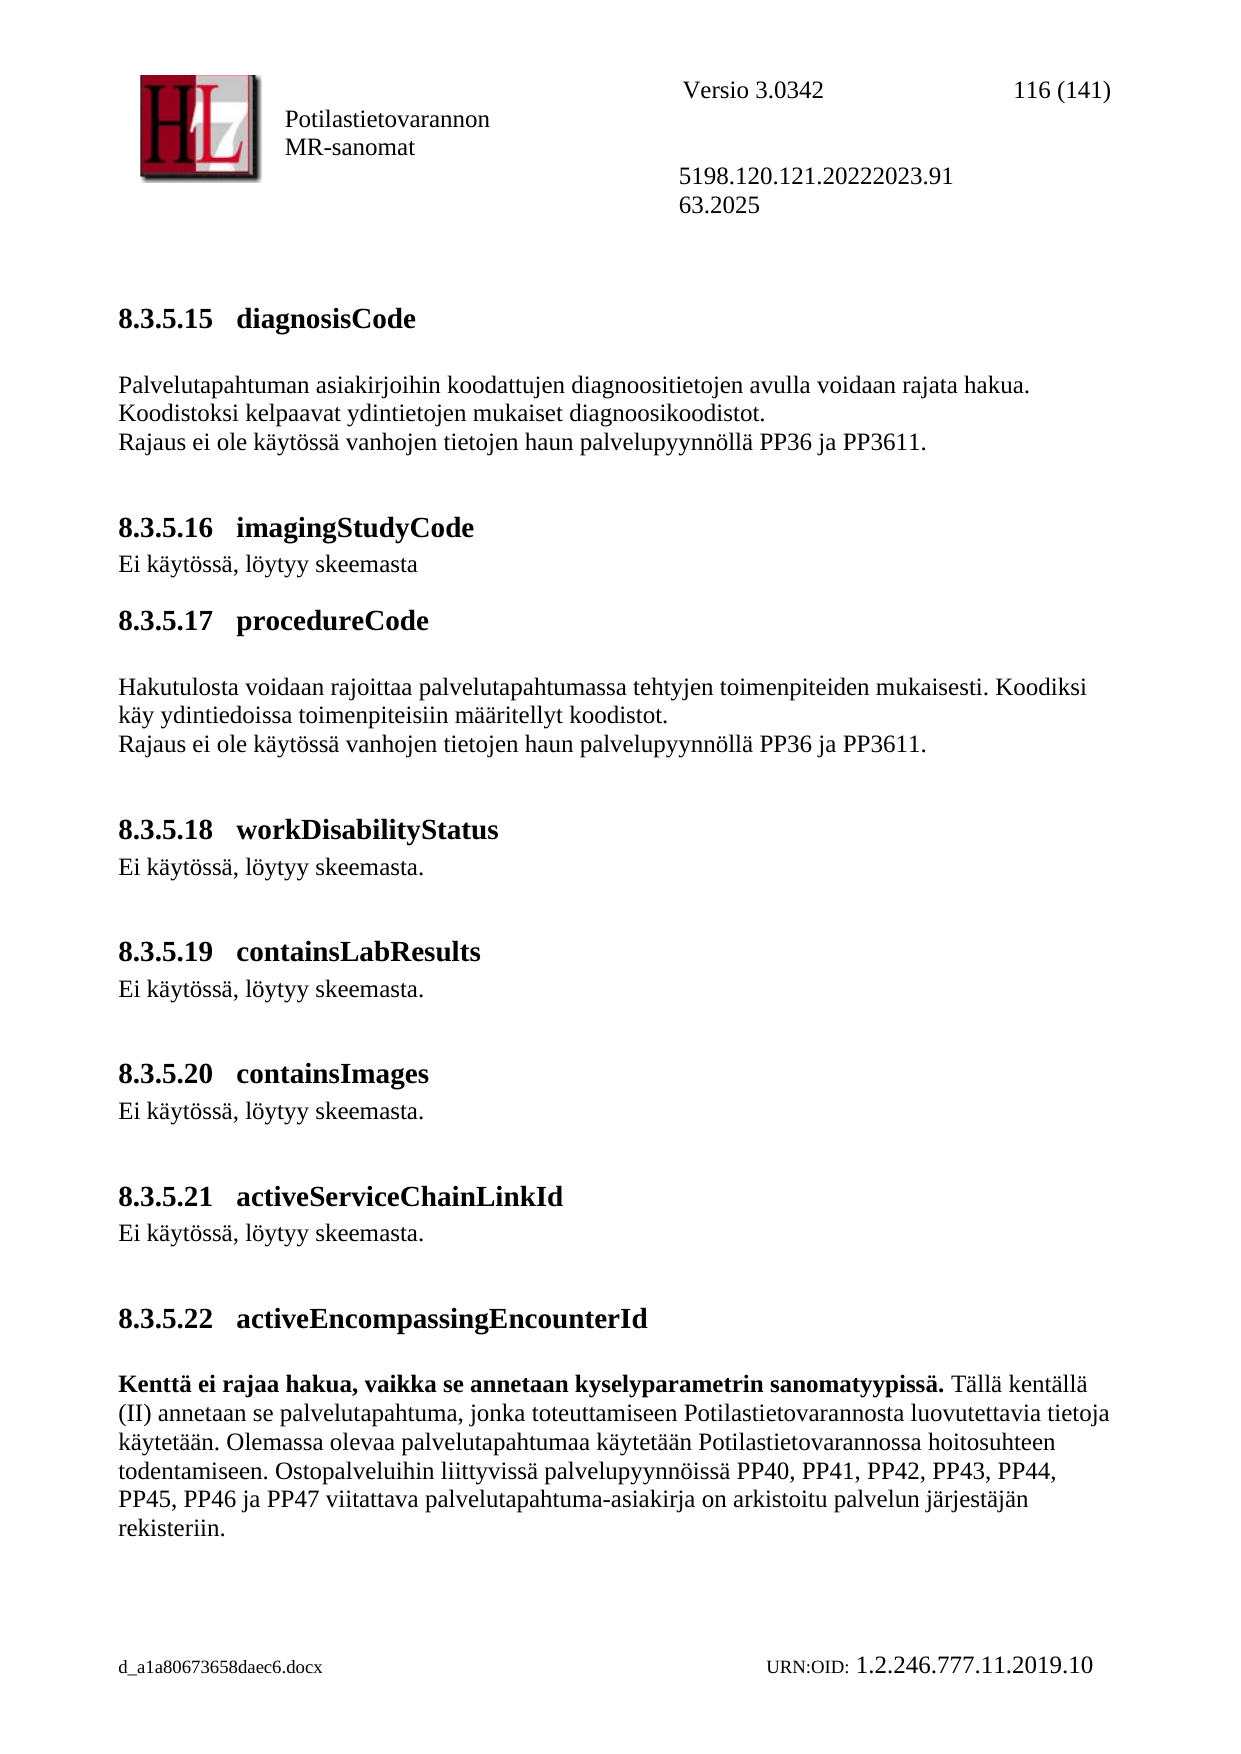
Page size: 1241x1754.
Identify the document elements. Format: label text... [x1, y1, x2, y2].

subtitle imagingStudyCode [118, 510, 1122, 543]
text Ei käytössä, löytyy skeemasta [118, 549, 1122, 578]
text Hakutulosta voidaan rajoittaa palvelutapahtumassa tehtyjen toimenpiteiden mukaisesti. Koodiksi käy ydintiedoissa toimenpiteisiin määritellyt koodistot. [118, 672, 1122, 729]
text Ei käytössä, löytyy skeemasta. [118, 974, 1122, 1003]
text Ei käytössä, löytyy skeemasta. [118, 1218, 1122, 1247]
subtitle workDisabilityStatus [118, 812, 1122, 845]
text Ei käytössä, löytyy skeemasta. [118, 1096, 1122, 1125]
subtitle procedureCode [118, 603, 1122, 637]
subtitle activeServiceChainLinkId [118, 1179, 1122, 1212]
text Palvelutapahtuman asiakirjoihin koodattujen diagnoositietojen avulla voidaan rajata hakua. Koodistoksi kelpaavat ydintietojen mukaiset diagnoosikoodistot. [118, 370, 1122, 427]
picture [140, 75, 263, 183]
subtitle containsImages [118, 1056, 1122, 1090]
subtitle containsLabResults [118, 934, 1122, 968]
subtitle activeEncompassingEncounterId [118, 1301, 1122, 1334]
text Ei käytössä, löytyy skeemasta. [118, 852, 1122, 880]
text Kenttä ei rajaa hakua, vaikka se annetaan kyselyparametrin sanomatyypissä. Tällä kentällä (II) annetaan se palvelutapahtuma, jonka toteuttamiseen Potilastietovarannosta luovutettavia tietoja käytetään. Olemassa olevaa palvelutapahtumaa käytetään Potilastietovarannossa hoitosuhteen todentamiseen. Ostopalveluihin liittyvissä palvelupyynnöissä PP40, PP41, PP42, PP43, PP44, PP45, PP46 ja PP47 viitattava palvelutapahtuma-asiakirja on arkistoitu palvelun järjestäjän rekisteriin. [118, 1369, 1122, 1542]
subtitle diagnosisCode [118, 301, 1122, 335]
